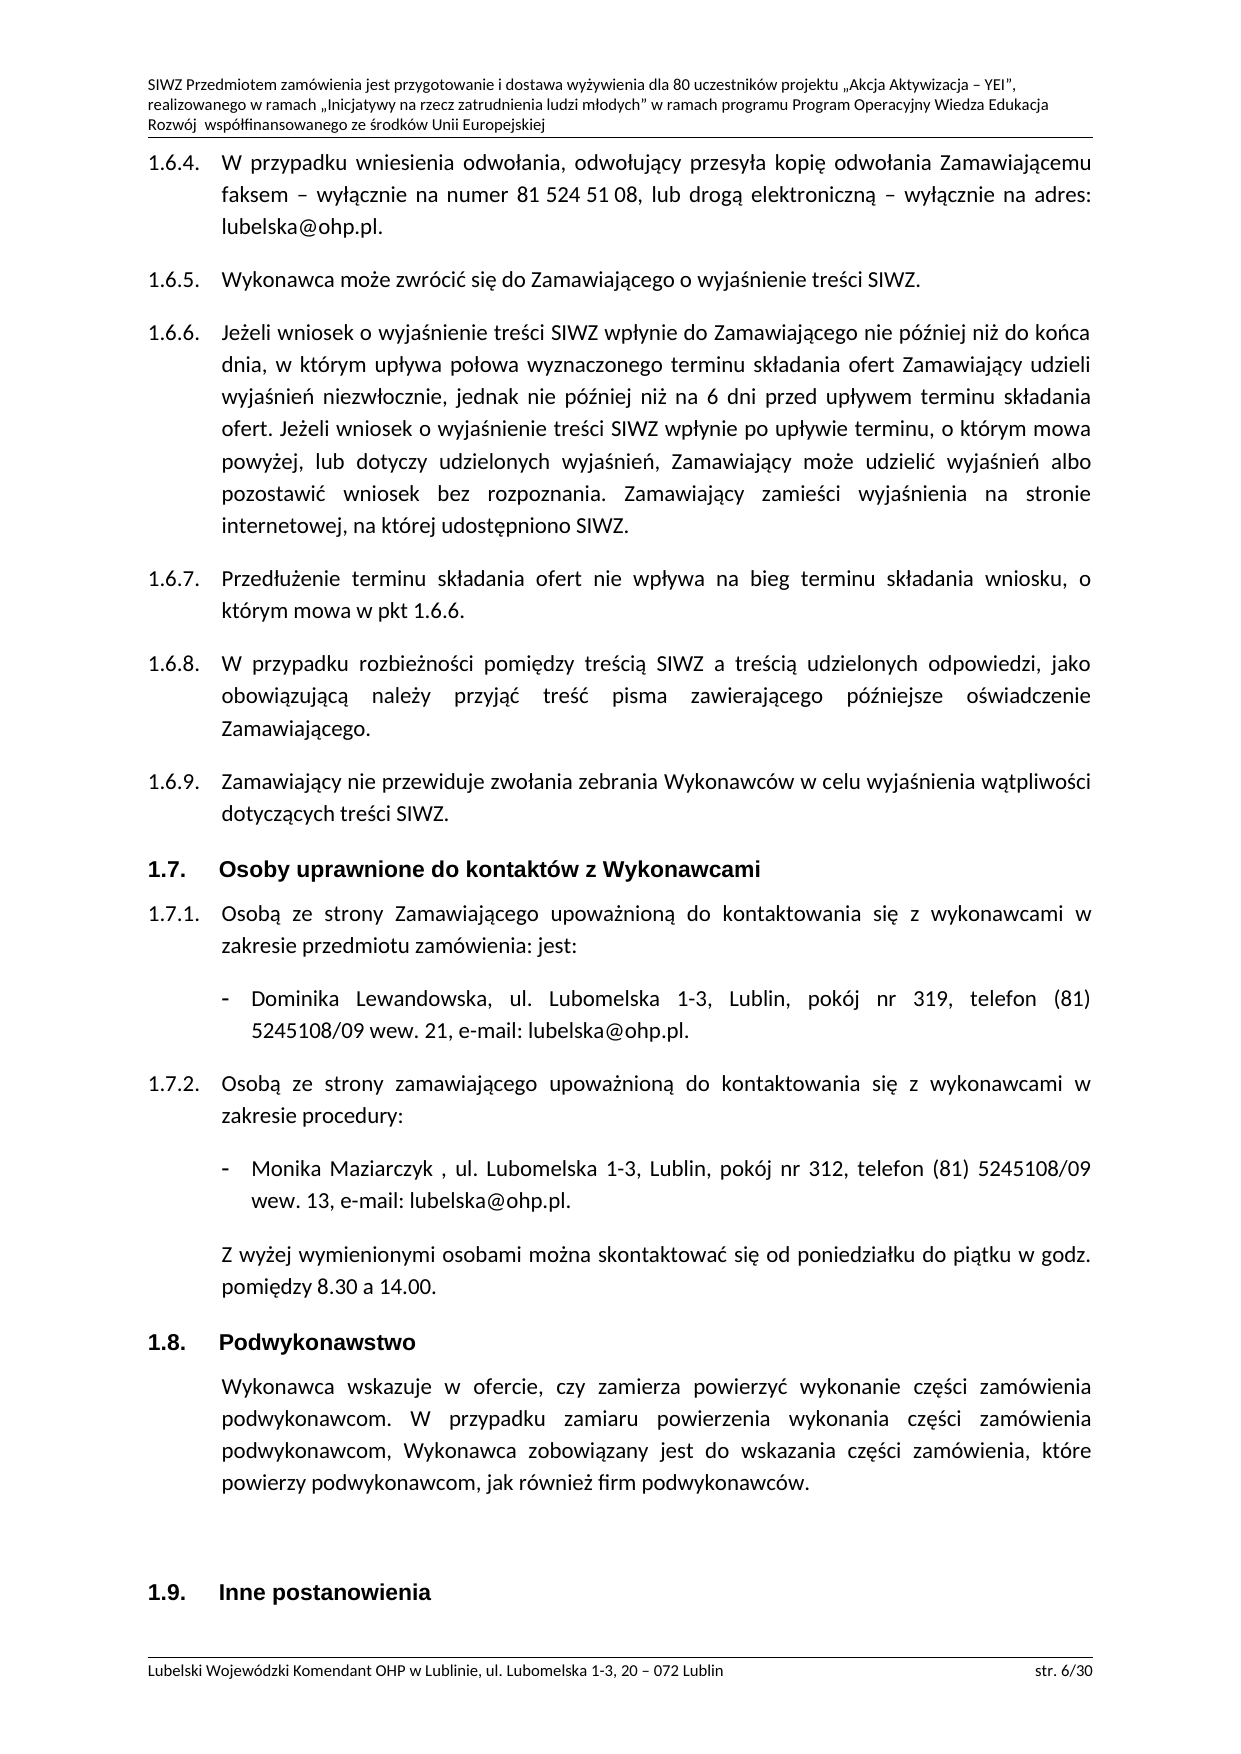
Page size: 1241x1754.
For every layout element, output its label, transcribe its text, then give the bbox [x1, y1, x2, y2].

text Z wyżej wymienionymi osobami można skontaktować się od poniedziałku do piątku w godz. pomiędzy 8.30 a 14.00. [221, 1240, 1093, 1300]
text Osobą ze strony Zamawiającego upoważnioną do kontaktowania się z wykonawcami w zakresie przedmiotu zamówienia: jest: [148, 899, 1093, 959]
subtitle Osoby uprawnione do kontaktów z Wykonawcami [148, 856, 1093, 882]
text Monika Maziarczyk , ul. Lubomelska 1-3, Lublin, pokój nr 312, telefon (81) 5245108/09 wew. 13, e-mail: lubelska@ohp.pl. [221, 1154, 1093, 1215]
text W przypadku wniesienia odwołania, odwołujący przesyła kopię odwołania Zamawiającemu faksem – wyłącznie na numer 81 524 51 08, lub drogą elektroniczną – wyłącznie na adres: lubelska@ohp.pl. [148, 148, 1093, 240]
subtitle Inne postanowienia [148, 1578, 1093, 1605]
text Osobą ze strony zamawiającego upoważnioną do kontaktowania się z wykonawcami w zakresie procedury: [148, 1069, 1093, 1129]
text Jeżeli wniosek o wyjaśnienie treści SIWZ wpłynie do Zamawiającego nie później niż do końca dnia, w którym upływa połowa wyznaczonego terminu składania ofert Zamawiający udzieli wyjaśnień niezwłocznie, jednak nie później niż na 6 dni przed upływem terminu składania ofert. Jeżeli wniosek o wyjaśnienie treści SIWZ wpłynie po upływie terminu, o którym mowa powyżej, lub dotyczy udzielonych wyjaśnień, Zamawiający może udzielić wyjaśnień albo pozostawić wniosek bez rozpoznania. Zamawiający zamieści wyjaśnienia na stronie internetowej, na której udostępniono SIWZ. [148, 318, 1093, 539]
text Przedłużenie terminu składania ofert nie wpływa na bieg terminu składania wniosku, o którym mowa w pkt 1.6.6. [148, 564, 1093, 624]
text Zamawiający nie przewiduje zwołania zebrania Wykonawców w celu wyjaśnienia wątpliwości dotyczących treści SIWZ. [148, 767, 1093, 827]
text Wykonawca może zwrócić się do Zamawiającego o wyjaśnienie treści SIWZ. [148, 265, 1093, 293]
text Dominika Lewandowska, ul. Lubomelska 1-3, Lublin, pokój nr 319, telefon (81) 5245108/09 wew. 21, e-mail: lubelska@ohp.pl. [221, 984, 1093, 1044]
text Wykonawca wskazuje w ofercie, czy zamierza powierzyć wykonanie części zamówienia podwykonawcom. W przypadku zamiaru powierzenia wykonania części zamówienia podwykonawcom, Wykonawca zobowiązany jest do wskazania części zamówienia, które powierzy podwykonawcom, jak również firm podwykonawców. [221, 1372, 1093, 1496]
text W przypadku rozbieżności pomiędzy treścią SIWZ a treścią udzielonych odpowiedzi, jako obowiązującą należy przyjąć treść pisma zawierającego późniejsze oświadczenie Zamawiającego. [148, 649, 1093, 742]
subtitle Podwykonawstwo [148, 1329, 1093, 1355]
